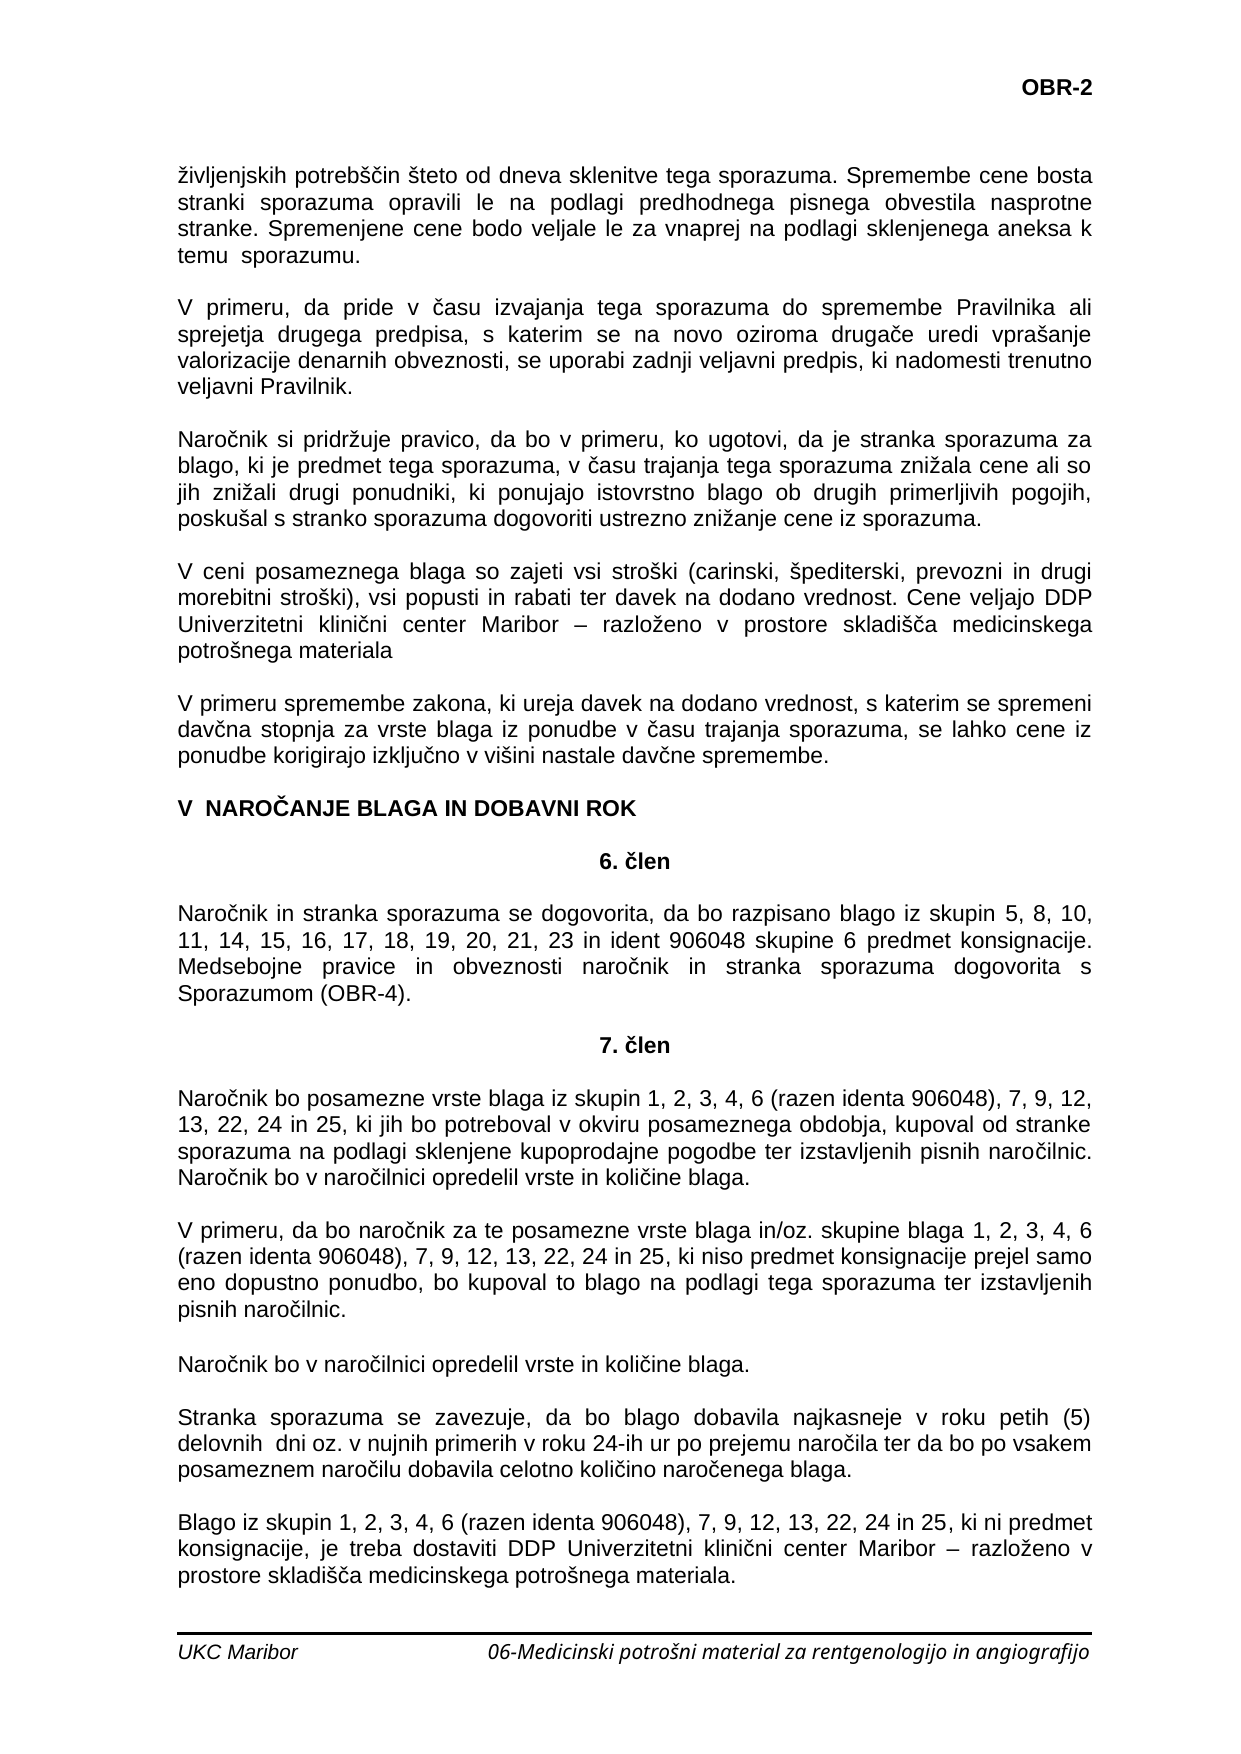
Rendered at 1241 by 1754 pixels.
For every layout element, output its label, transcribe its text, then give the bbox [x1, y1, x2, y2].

text V primeru spremembe zakona, ki ureja davek na dodano vrednost, s katerim se spremeni davčna stopnja za vrste blaga iz ponudbe v času trajanja sporazuma, se lahko cene iz ponudbe korigirajo izključno v višini nastale davčne spremembe. [177, 689, 1092, 769]
text Blago iz skupin 1, 2, 3, 4, 6 (razen identa 906048), 7, 9, 12, 13, 22, 24 in 25, ki ni predmet konsignacije, je treba dostaviti DDP Univerzitetni klinični center Maribor – razloženo v prostore skladišča medicinskega potrošnega materiala. [177, 1509, 1092, 1588]
text V ceni posameznega blaga so zajeti vsi stroški (carinski, špediterski, prevozni in drugi morebitni stroški), vsi popusti in rabati ter davek na dodano vrednost. Cene veljajo DDP Univerzitetni klinični center Maribor – razloženo v prostore skladišča medicinskega potrošnega materiala [177, 558, 1092, 663]
text Naročnik bo v naročilnici opredelil vrste in količine blaga. [177, 1351, 1092, 1377]
text V primeru, da bo naročnik za te posamezne vrste blaga in/oz. skupine blaga 1, 2, 3, 4, 6 (razen identa 906048), 7, 9, 12, 13, 22, 24 in 25, ki niso predmet konsignacije prejel samo eno dopustno ponudbo, bo kupoval to blago na podlagi tega sporazuma ter izstavljenih pisnih naročilnic. [177, 1217, 1092, 1322]
text Naročnik in stranka sporazuma se dogovorita, da bo razpisano blago iz skupin 5, 8, 10, 11, 14, 15, 16, 17, 18, 19, 20, 21, 23 in ident 906048 skupine 6 predmet konsignacije. Medsebojne pravice in obveznosti naročnik in stranka sporazuma dogovorita s Sporazumom (OBR-4). [177, 900, 1092, 1006]
list Naročnik si pridržuje pravico, da bo v primeru, ko ugotovi, da je stranka sporazuma za blago, ki je predmet tega sporazuma, v času trajanja tega sporazuma znižala cene ali so jih znižali drugi ponudniki, ki ponujajo istovrstno blago ob drugih primerljivih pogojih, poskušal s stranko sporazuma dogovoriti ustrezno znižanje cene iz sporazuma. [177, 426, 1092, 531]
subtitle V NAROČANJE BLAGA IN DOBAVNI ROK [177, 795, 1092, 821]
text 7. člen [177, 1032, 1092, 1058]
text 6. člen [177, 848, 1092, 874]
text V primeru, da pride v času izvajanja tega sporazuma do spremembe Pravilnika ali sprejetja drugega predpisa, s katerim se na novo oziroma drugače uredi vprašanje valorizacije denarnih obveznosti, se uporabi zadnji veljavni predpis, ki nadomesti trenutno veljavni Pravilnik. [177, 294, 1092, 400]
text Naročnik bo posamezne vrste blaga iz skupin 1, 2, 3, 4, 6 (razen identa 906048), 7, 9, 12, 13, 22, 24 in 25, ki jih bo potreboval v okviru posameznega obdobja, kupoval od stranke sporazuma na podlagi sklenjene kupoprodajne pogodbe ter izstavljenih pisnih naročilnic. Naročnik bo v naročilnici opredelil vrste in količine blaga. [177, 1085, 1092, 1190]
text Stranka sporazuma se zavezuje, da bo blago dobavila najkasneje v roku petih (5) delovnih dni oz. v nujnih primerih v roku 24-ih ur po prejemu naročila ter da bo po vsakem posameznem naročilu dobavila celotno količino naročenega blaga. [177, 1403, 1092, 1483]
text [177, 162, 1092, 268]
